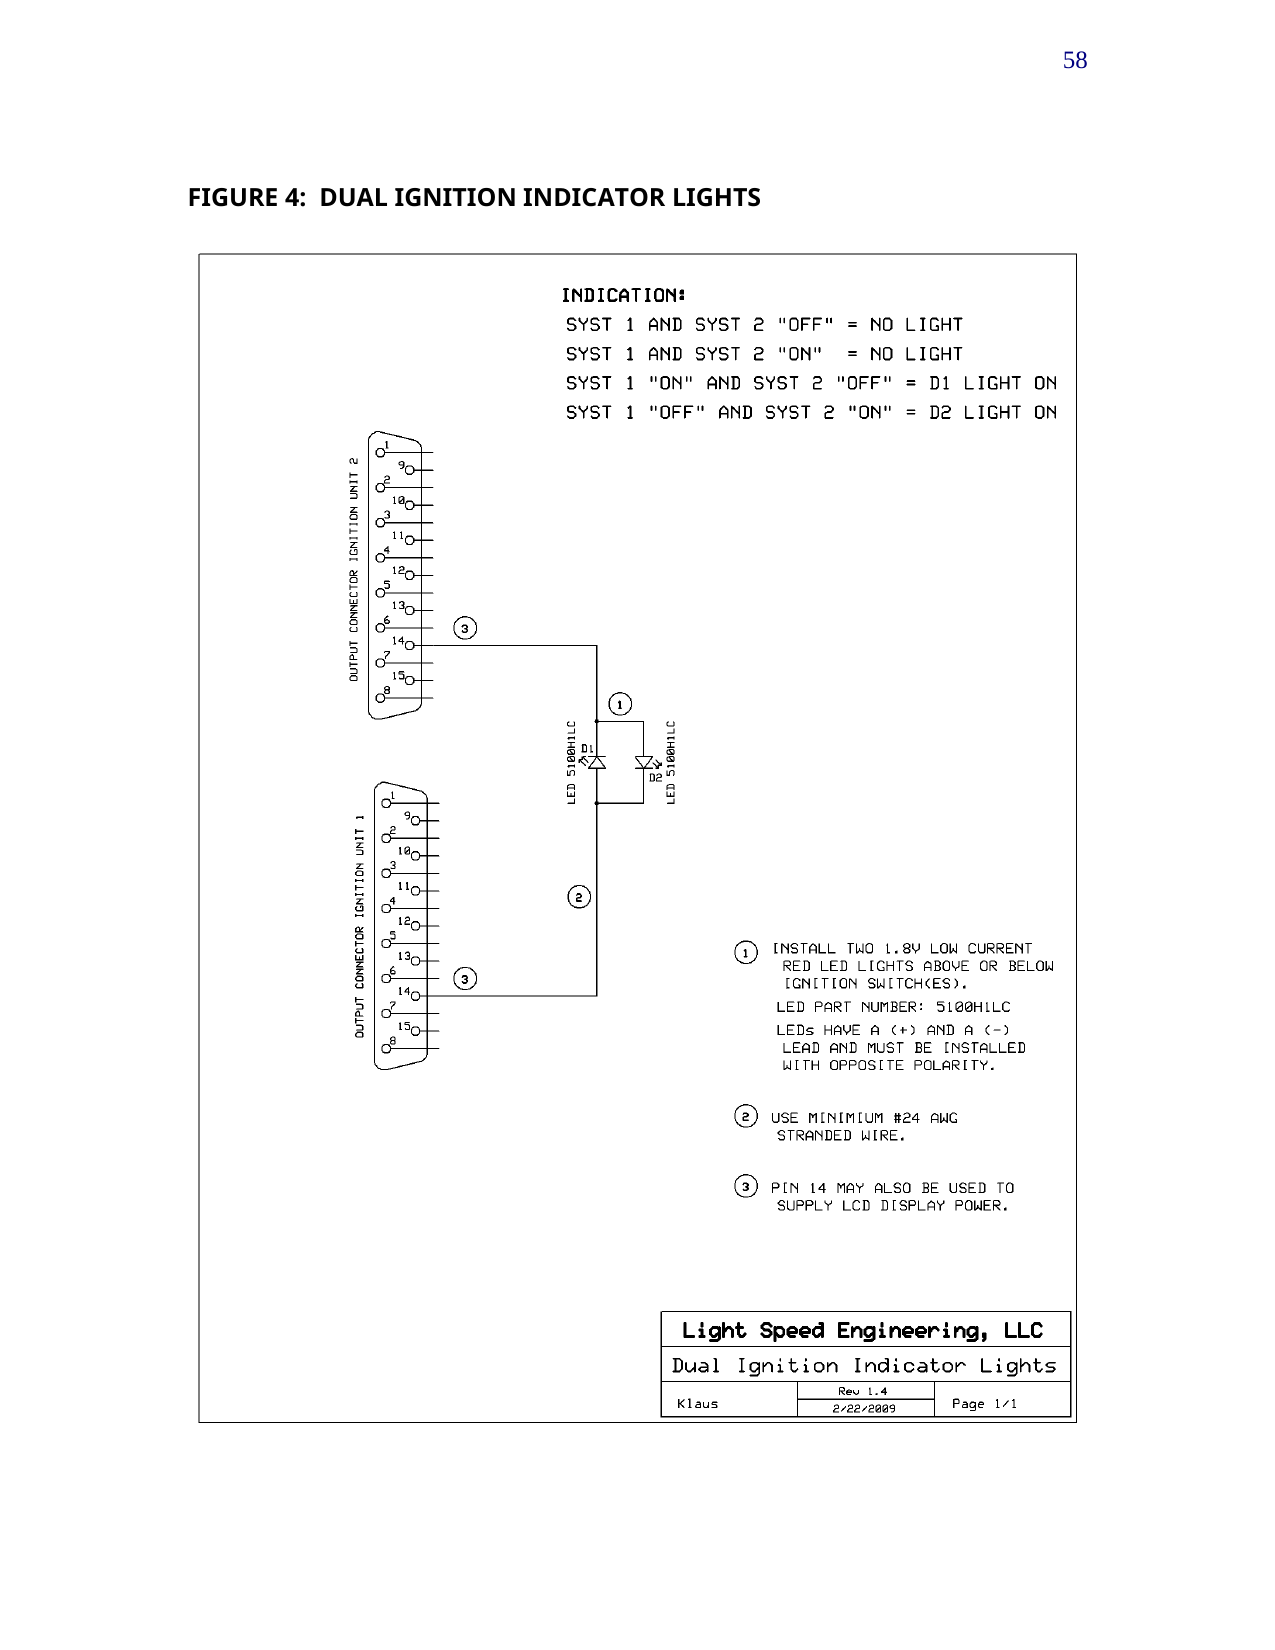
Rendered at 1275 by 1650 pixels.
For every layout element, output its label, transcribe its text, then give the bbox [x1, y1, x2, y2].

picture [187, 242, 1088, 1434]
text FIGURE 4: DUAL IGNITION INDICATOR LIGHTS [187, 179, 1087, 213]
